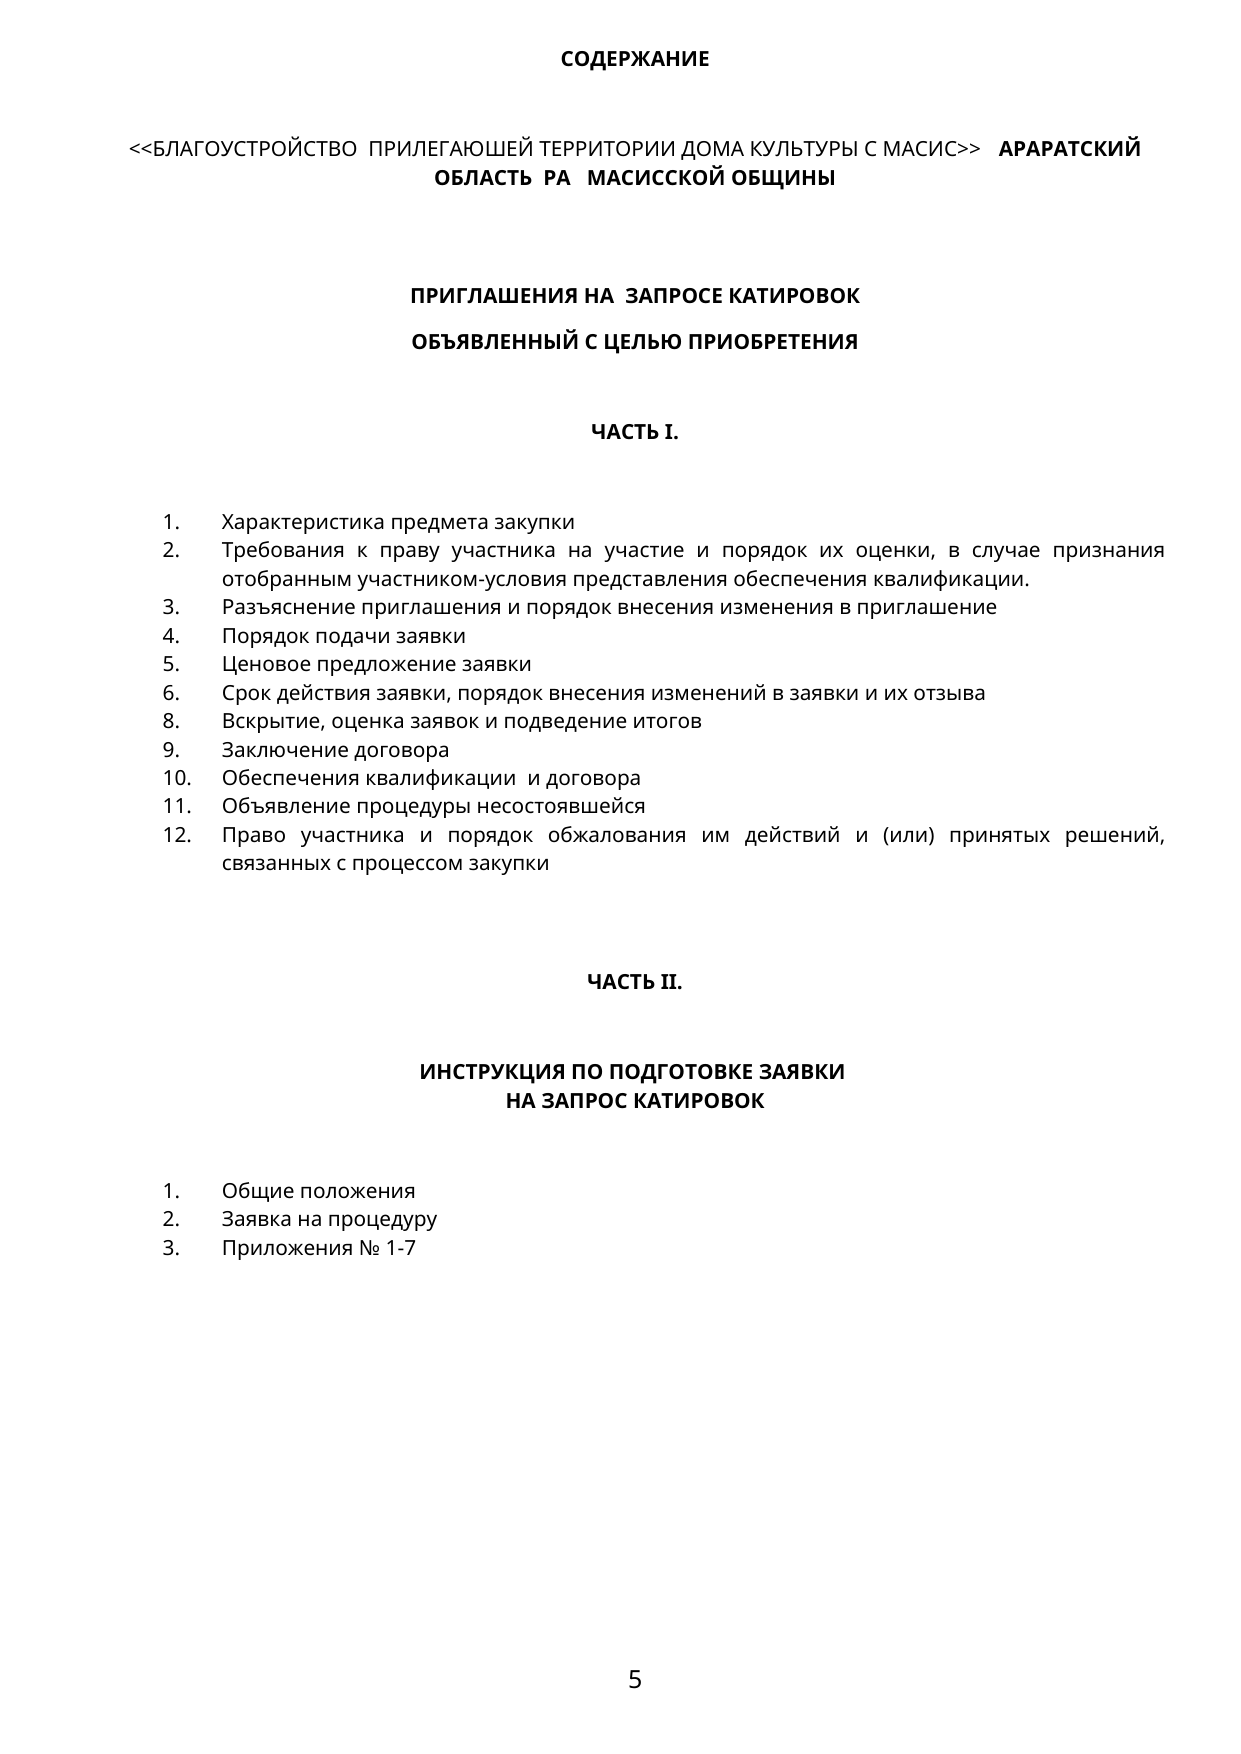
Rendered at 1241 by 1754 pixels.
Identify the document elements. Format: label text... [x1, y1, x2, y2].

text ЧАСТЬ I. [103, 417, 1166, 445]
text 11. Объявление процедуры несостоявшейся [162, 792, 1166, 820]
text 5. Ценовое предложение заявки [162, 649, 1166, 678]
text 10. Обеспечения квалификации и договора [162, 763, 1166, 792]
text 8. Вскрытие, оценка заявок и подведение итогов [162, 706, 1166, 735]
text 3. Разъяснение приглашения и порядок внесения изменения в приглашение [162, 592, 1166, 621]
text 2. Требования к праву участника на участие и порядок их оценки, в случае признания отобранным участником-условия представления обеспечения квалификации. [162, 536, 1166, 592]
text 1. Общие положения [162, 1176, 1166, 1204]
text 9. Заключение договора [162, 735, 1166, 763]
text <<БЛАГОУСТРОЙСТВО ПРИЛЕГАЮШЕЙ ТЕРРИТОРИИ ДОМА КУЛЬТУРЫ С МАСИС>> АРАРАТСКИЙ ОБЛАСТЬ РА МАСИССКОЙ ОБЩИНЫ [103, 134, 1166, 191]
text 1. Характеристика предмета закупки [162, 507, 1166, 536]
text СОДЕРЖАНИЕ [103, 44, 1166, 73]
text ПРИГЛАШЕНИЯ НА ЗАПРОСЕ КАТИРОВОК [103, 282, 1166, 310]
text 6. Срок действия заявки, порядок внесения изменений в заявки и их отзыва [162, 678, 1166, 706]
text 4. Порядок подачи заявки [162, 621, 1166, 649]
text 2. Заявка на процедуру [162, 1204, 1166, 1233]
text 3. Приложения № 1-7 [162, 1233, 1166, 1261]
text 12. Право участника и порядок обжалования им действий и (или) принятых решений, связанных с процессом закупки [162, 820, 1166, 877]
text ОБЪЯВЛЕННЫЙ С ЦЕЛЬЮ ПРИОБРЕТЕНИЯ [103, 327, 1166, 355]
text ЧАСТЬ II. [103, 967, 1166, 996]
text ИНСТРУКЦИЯ ПО ПОДГОТОВКЕ ЗАЯВКИ НА ЗАПРОС КАТИРОВОК [103, 1057, 1166, 1114]
